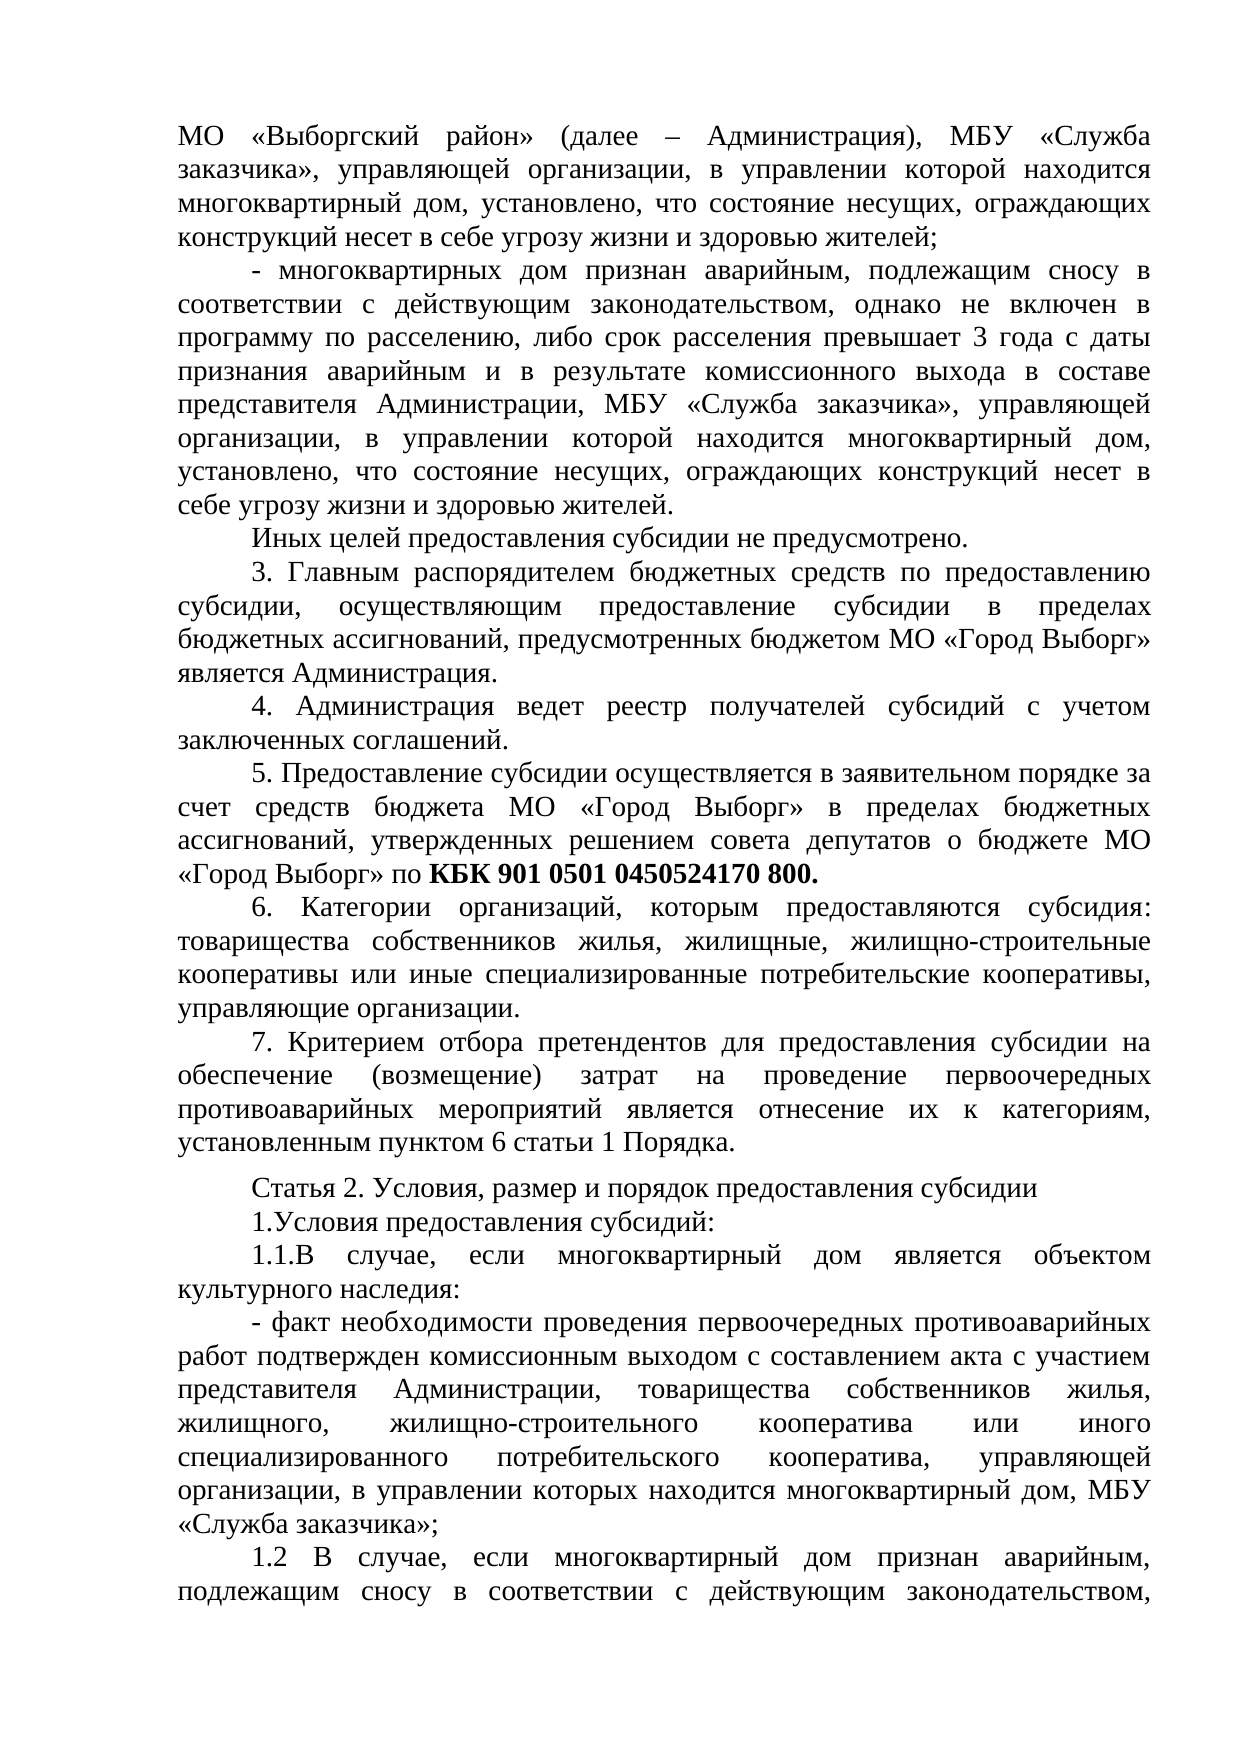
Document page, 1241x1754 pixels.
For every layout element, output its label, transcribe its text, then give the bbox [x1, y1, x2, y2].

text 1.1.В случае, если многоквартирный дом является объектом культурного наследия: [177, 1237, 1152, 1304]
text - факт необходимости проведения первоочередных противоаварийных работ подтвержден комиссионным выходом с составлением акта с участием представителя Администрации, товарищества собственников жилья, жилищного, жилищно-строительного кооператива или иного специализированного потребительского кооператива, управляющей организации, в управлении которых находится многоквартирный дом, МБУ «Служба заказчика»; [177, 1304, 1152, 1539]
text 7. Критерием отбора претендентов для предоставления субсидии на обеспечение (возмещение) затрат на проведение первоочередных противоаварийных мероприятий является отнесение их к категориям, установленным пунктом 6 статьи 1 Порядка. [177, 1024, 1152, 1158]
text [177, 1539, 1152, 1606]
text Статья 2. Условия, размер и порядок предоставления субсидии [177, 1170, 1152, 1204]
text 4. Администрация ведет реестр получателей субсидий с учетом заключенных соглашений. [177, 688, 1152, 755]
text - многоквартирных дом признан аварийным, подлежащим сносу в соответствии с действующим законодательством, однако не включен в программу по расселению, либо срок расселения превышает 3 года с даты признания аварийным и в результате комиссионного выхода в составе представителя Администрации, МБУ «Служба заказчика», управляющей организации, в управлении которой находится многоквартирный дом, установлено, что состояние несущих, ограждающих конструкций несет в себе угрозу жизни и здоровью жителей. [177, 252, 1152, 521]
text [177, 118, 1152, 252]
text 5. Предоставление субсидии осуществляется в заявительном порядке за счет средств бюджета МО «Город Выборг» в пределах бюджетных ассигнований, утвержденных решением совета депутатов о бюджете МО «Город Выборг» по КБК 901 0501 0450524170 800. [177, 755, 1152, 889]
text Иных целей предоставления субсидии не предусмотрено. [177, 521, 1152, 554]
text 6. Категории организаций, которым предоставляются субсидия: товарищества собственников жилья, жилищные, жилищно-строительные кооперативы или иные специализированные потребительские кооперативы, управляющие организации. [177, 889, 1152, 1024]
text 3. Главным распорядителем бюджетных средств по предоставлению субсидии, осуществляющим предоставление субсидии в пределах бюджетных ассигнований, предусмотренных бюджетом МО «Город Выборг» является Администрация. [177, 554, 1152, 688]
text 1.Условия предоставления субсидий: [177, 1204, 1152, 1237]
